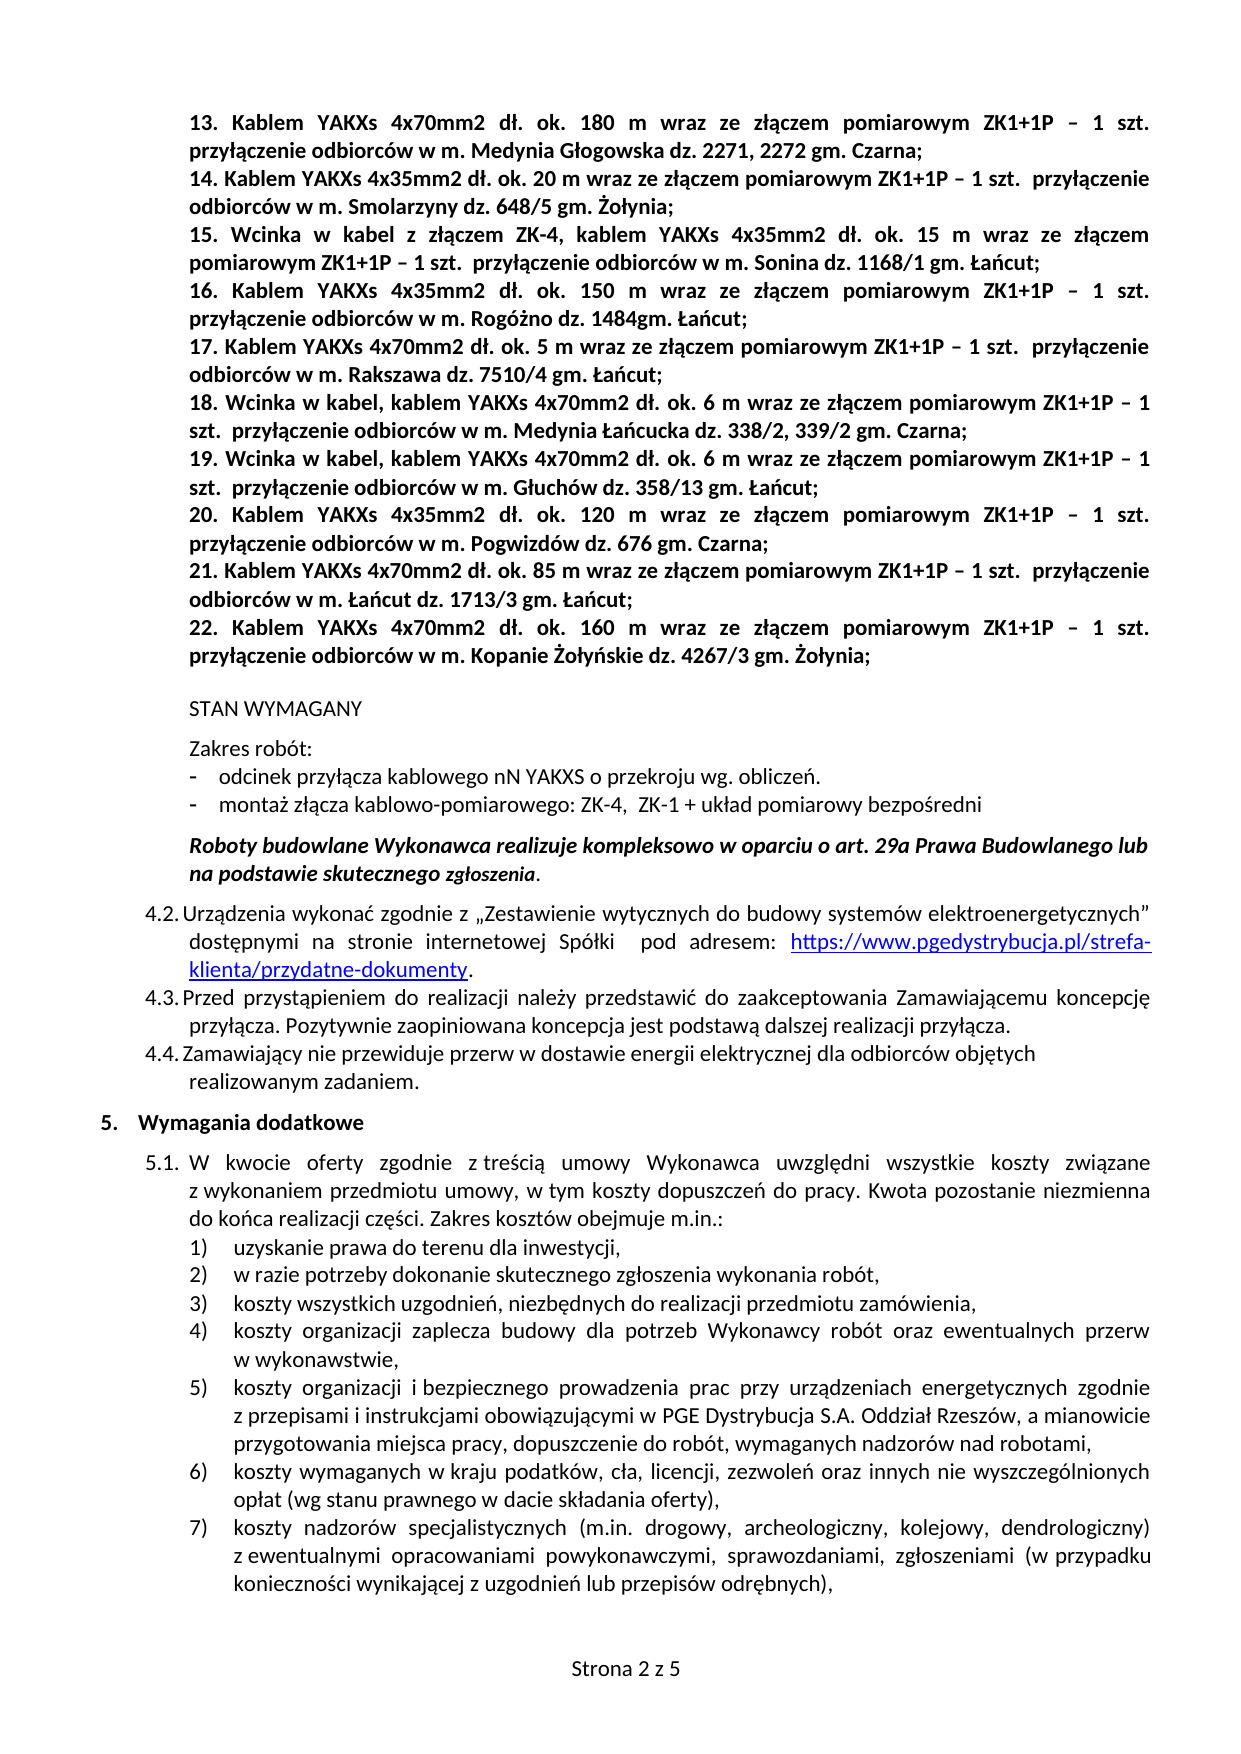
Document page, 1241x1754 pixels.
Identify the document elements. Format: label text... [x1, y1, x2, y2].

list odcinek przyłącza kablowego nN YAKXS o przekroju wg. obliczeń. [189, 762, 1152, 790]
text 15. Wcinka w kabel z złączem ZK-4, kablem YAKXs 4x35mm2 dł. ok. 15 m wraz ze złączem pomiarowym ZK1+1P – 1 szt. przyłączenie odbiorców w m. Sonina dz. 1168/1 gm. Łańcut; [189, 220, 1152, 276]
list koszty organizacji i bezpiecznego prowadzenia prac przy urządzeniach energetycznych zgodnie z przepisami i instrukcjami obowiązującymi w PGE Dystrybucja S.A. Oddział Rzeszów, a mianowicie przygotowania miejsca pracy, dopuszczenie do robót, wymaganych nadzorów nad robotami, [189, 1373, 1152, 1457]
text STAN WYMAGANY [189, 694, 1152, 722]
list Urządzenia wykonać zgodnie z „Zestawienie wytycznych do budowy systemów elektroenergetycznych” dostępnymi na stronie internetowej Spółki pod adresem: https://www.pgedystrybucja.pl/strefa-klienta/przydatne-dokumenty. [145, 899, 1152, 983]
list koszty organizacji zaplecza budowy dla potrzeb Wykonawcy robót oraz ewentualnych przerw w wykonawstwie, [189, 1317, 1152, 1373]
list koszty nadzorów specjalistycznych (m.in. drogowy, archeologiczny, kolejowy, dendrologiczny) z ewentualnymi opracowaniami powykonawczymi, sprawozdaniami, zgłoszeniami (w przypadku konieczności wynikającej z uzgodnień lub przepisów odrębnych), [189, 1513, 1152, 1597]
text Zakres robót: [189, 734, 1152, 762]
text Roboty budowlane Wykonawca realizuje kompleksowo w oparciu o art. 29a Prawa Budowlanego lub na podstawie skutecznego zgłoszenia. [189, 831, 1152, 887]
list koszty wymaganych w kraju podatków, cła, licencji, zezwoleń oraz innych nie wyszczególnionych opłat (wg stanu prawnego w dacie składania oferty), [189, 1457, 1152, 1513]
list montaż złącza kablowo-pomiarowego: ZK-4, ZK-1 + układ pomiarowy bezpośredni [189, 790, 1152, 818]
text 17. Kablem YAKXs 4x70mm2 dł. ok. 5 m wraz ze złączem pomiarowym ZK1+1P – 1 szt. przyłączenie odbiorców w m. Rakszawa dz. 7510/4 gm. Łańcut; [189, 332, 1152, 388]
text 21. Kablem YAKXs 4x70mm2 dł. ok. 85 m wraz ze złączem pomiarowym ZK1+1P – 1 szt. przyłączenie odbiorców w m. Łańcut dz. 1713/3 gm. Łańcut; [189, 557, 1152, 613]
list W kwocie oferty zgodnie z treścią umowy Wykonawca uwzględni wszystkie koszty związane z wykonaniem przedmiotu umowy, w tym koszty dopuszczeń do pracy. Kwota pozostanie niezmienna do końca realizacji części. Zakres kosztów obejmuje m.in.: [145, 1148, 1152, 1233]
text 18. Wcinka w kabel, kablem YAKXs 4x70mm2 dł. ok. 6 m wraz ze złączem pomiarowym ZK1+1P – 1 szt. przyłączenie odbiorców w m. Medynia Łańcucka dz. 338/2, 339/2 gm. Czarna; [189, 388, 1152, 444]
list w razie potrzeby dokonanie skutecznego zgłoszenia wykonania robót, [189, 1261, 1152, 1289]
list Wymagania dodatkowe [100, 1108, 1152, 1136]
list uzyskanie prawa do terenu dla inwestycji, [189, 1233, 1152, 1261]
list Zamawiający nie przewiduje przerw w dostawie energii elektrycznej dla odbiorców objętych realizowanym zadaniem. [145, 1039, 1152, 1096]
list Przed przystąpieniem do realizacji należy przedstawić do zaakceptowania Zamawiającemu koncepcję przyłącza. Pozytywnie zaopiniowana koncepcja jest podstawą dalszej realizacji przyłącza. [145, 983, 1152, 1039]
text 13. Kablem YAKXs 4x70mm2 dł. ok. 180 m wraz ze złączem pomiarowym ZK1+1P – 1 szt. przyłączenie odbiorców w m. Medynia Głogowska dz. 2271, 2272 gm. Czarna; [189, 108, 1152, 164]
text 19. Wcinka w kabel, kablem YAKXs 4x70mm2 dł. ok. 6 m wraz ze złączem pomiarowym ZK1+1P – 1 szt. przyłączenie odbiorców w m. Głuchów dz. 358/13 gm. Łańcut; [189, 444, 1152, 501]
text 14. Kablem YAKXs 4x35mm2 dł. ok. 20 m wraz ze złączem pomiarowym ZK1+1P – 1 szt. przyłączenie odbiorców w m. Smolarzyny dz. 648/5 gm. Żołynia; [189, 164, 1152, 220]
list koszty wszystkich uzgodnień, niezbędnych do realizacji przedmiotu zamówienia, [189, 1289, 1152, 1317]
text 22. Kablem YAKXs 4x70mm2 dł. ok. 160 m wraz ze złączem pomiarowym ZK1+1P – 1 szt. przyłączenie odbiorców w m. Kopanie Żołyńskie dz. 4267/3 gm. Żołynia; [189, 613, 1152, 669]
text 16. Kablem YAKXs 4x35mm2 dł. ok. 150 m wraz ze złączem pomiarowym ZK1+1P – 1 szt. przyłączenie odbiorców w m. Rogóżno dz. 1484gm. Łańcut; [189, 276, 1152, 332]
text 20. Kablem YAKXs 4x35mm2 dł. ok. 120 m wraz ze złączem pomiarowym ZK1+1P – 1 szt. przyłączenie odbiorców w m. Pogwizdów dz. 676 gm. Czarna; [189, 501, 1152, 557]
